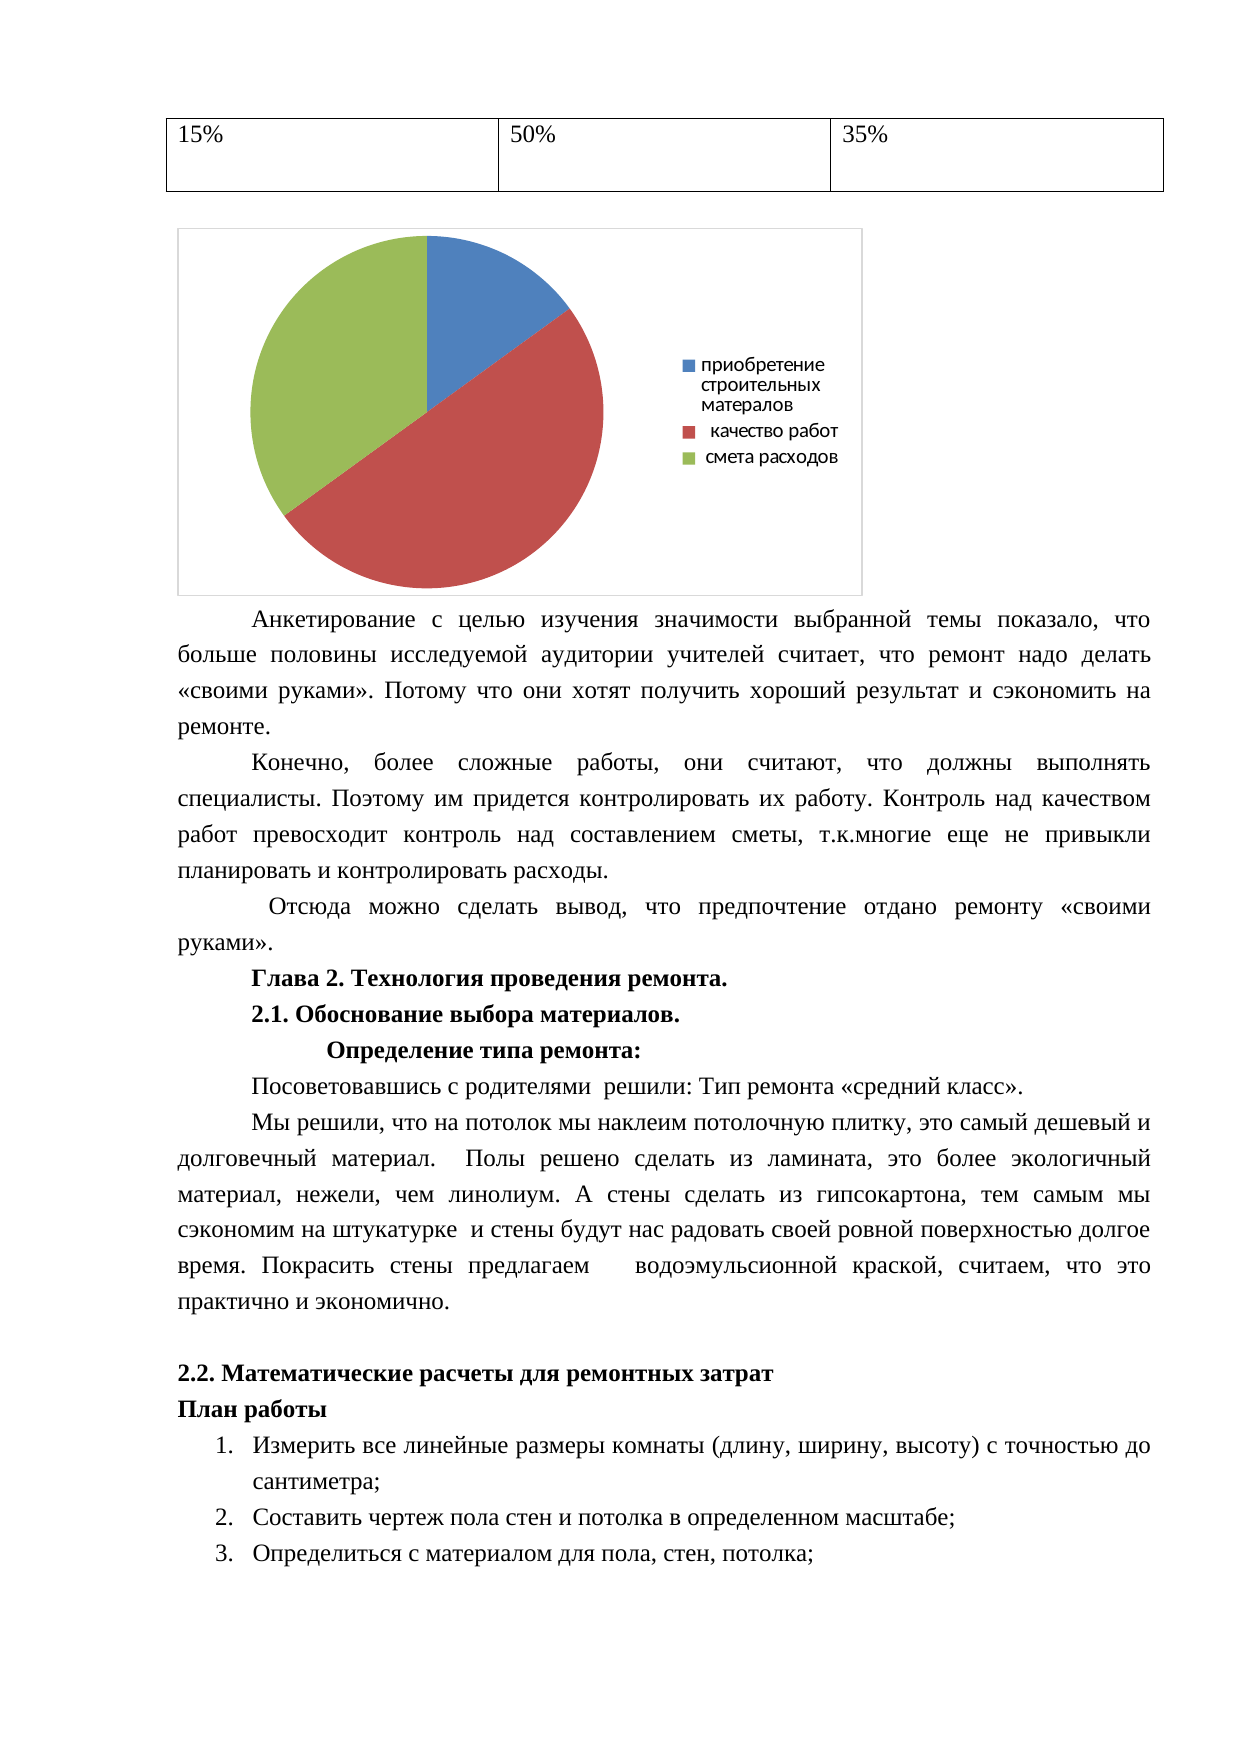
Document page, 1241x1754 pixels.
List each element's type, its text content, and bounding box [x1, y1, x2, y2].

list Составить чертеж пола стен и потолка в определенном масштабе; [215, 1502, 1152, 1531]
text Глава 2. Технология проведения ремонта. [177, 963, 1152, 992]
list Определиться с материалом для пола, стен, потолка; [215, 1538, 1152, 1567]
text Конечно, более сложные работы, они считают, что должны выполнять специалисты. Поэтому им придется контролировать их работу. Контроль над качеством работ превосходит контроль над составлением сметы, т.к.многие еще не привыкли планировать и контролировать расходы. [177, 747, 1152, 884]
table_cell 15% [167, 119, 498, 191]
text Посоветовавшись с родителями решили: Тип ремонта «средний класс». [177, 1071, 1152, 1099]
text Мы решили, что на потолок мы наклеим потолочную плитку, это самый дешевый и долговечный материал. Полы решено сделать из ламината, это более экологичный материал, нежели, чем линолиум. А стены сделать из гипсокартона, тем самым мы сэкономим на штукатурке и стены будут нас радовать своей ровной поверхностью долгое время. Покрасить стены предлагаем водоэмульсионной краской, считаем, что это практично и экономично. [177, 1107, 1152, 1315]
text 2.1. Обоснование выбора материалов. [177, 999, 1152, 1028]
text Отсюда можно сделать вывод, что предпочтение отдано ремонту «своими руками». [177, 891, 1152, 956]
text План работы [177, 1394, 1152, 1423]
list Измерить все линейные размеры комнаты (длину, ширину, высоту) с точностью до сантиметра; [215, 1430, 1152, 1495]
table_cell 50% [499, 119, 830, 191]
text Анкетирование с целью изучения значимости выбранной темы показало, что больше половины исследуемой аудитории учителей считает, что ремонт надо делать «своими руками». Потому что они хотят получить хороший результат и сэкономить на ремонте. [177, 604, 1152, 740]
table_cell 35% [831, 119, 1163, 191]
text Определение типа ремонта: [252, 1035, 1152, 1064]
text 2.2. Математические расчеты для ремонтных затрат [177, 1358, 1152, 1387]
